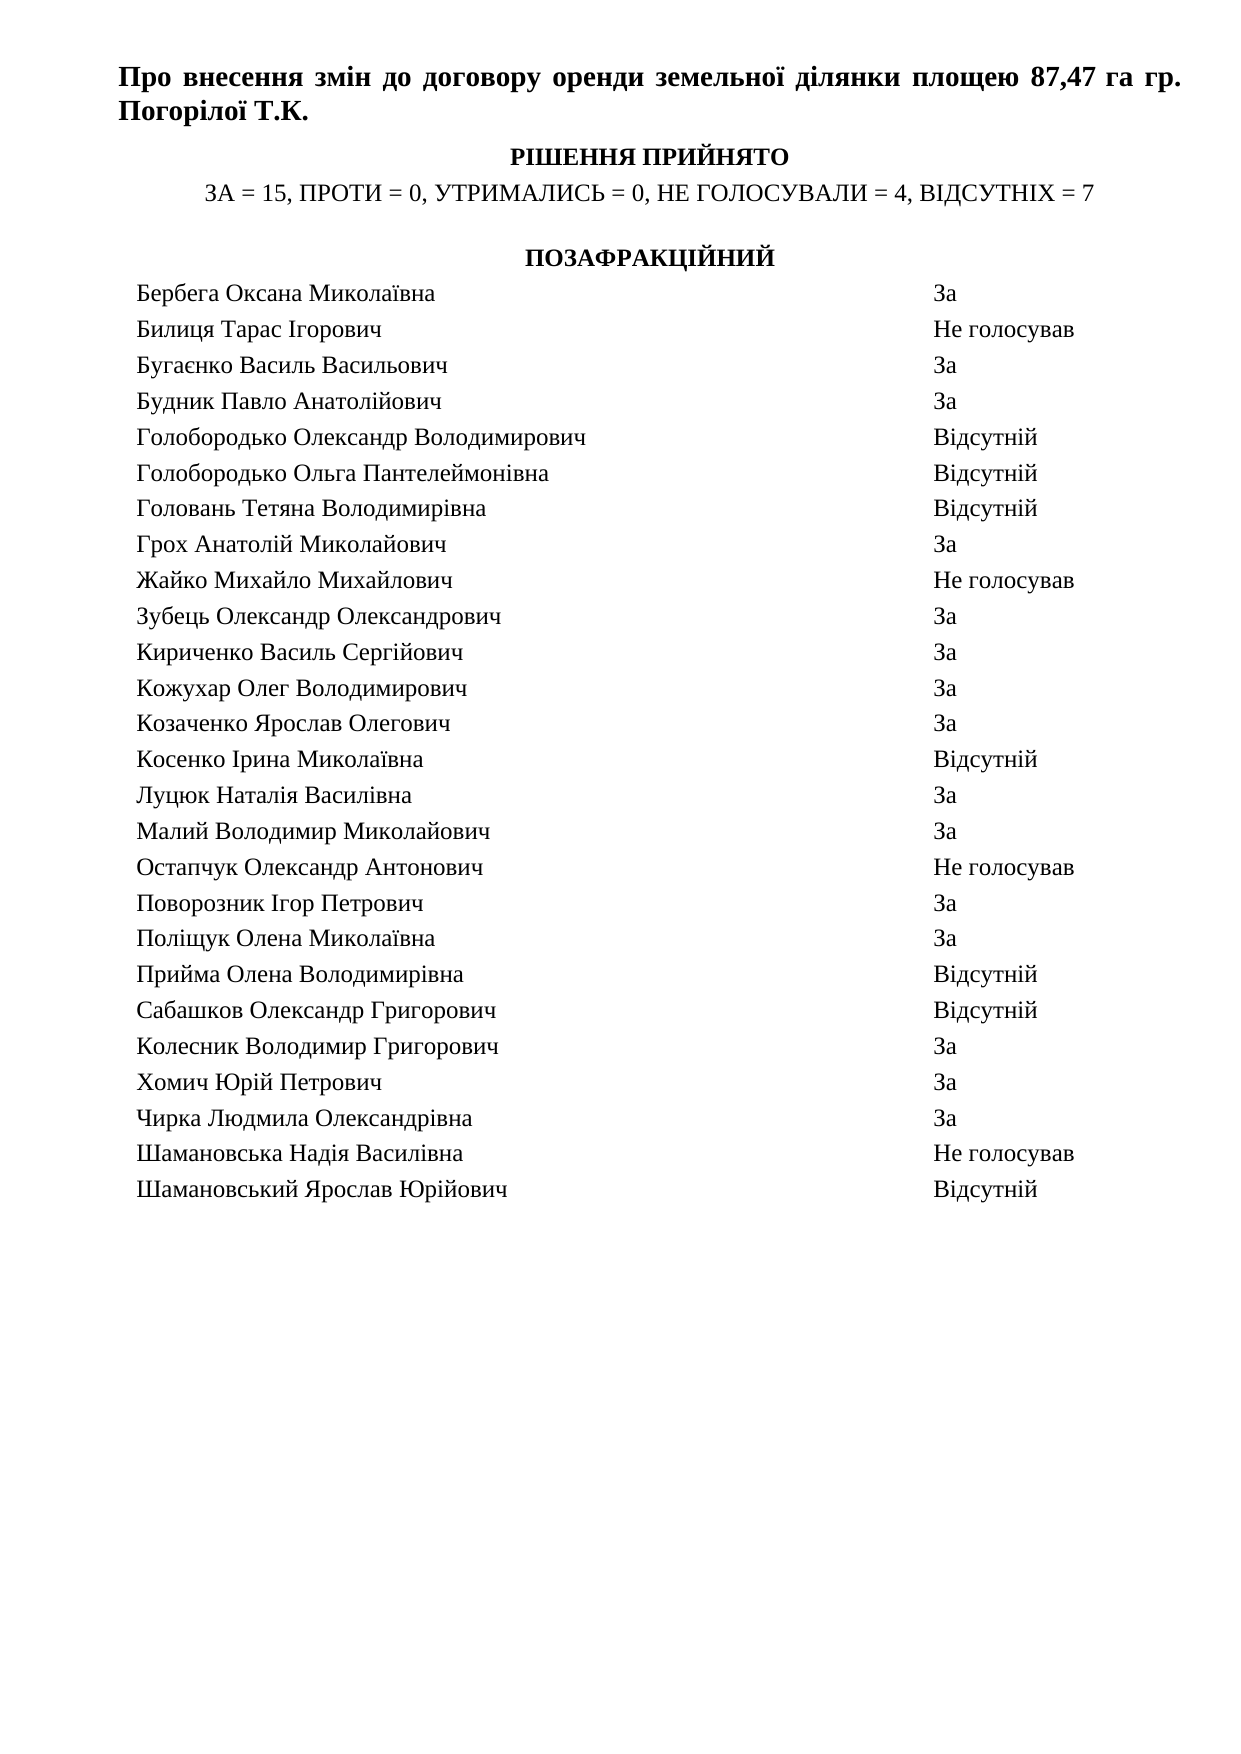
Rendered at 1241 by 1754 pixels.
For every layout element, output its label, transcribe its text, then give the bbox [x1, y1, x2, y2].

table_cell За [915, 813, 1181, 848]
table_cell Чирка Людмила Олександрівна [118, 1099, 915, 1135]
table_cell За [915, 777, 1181, 812]
table_cell Відсутній [915, 992, 1181, 1027]
table_cell позафракційний [118, 210, 1181, 275]
table_cell Шамановський Ярослав Юрійович [118, 1171, 915, 1207]
table_cell Відсутній [915, 956, 1181, 992]
table_cell Кириченко Василь Сергійович [118, 633, 915, 669]
table_cell За [915, 526, 1181, 562]
table_cell Головань Тетяна Володимирівна [118, 490, 915, 526]
table_cell За [915, 1099, 1181, 1135]
table_cell За [915, 1028, 1181, 1063]
table_cell Відсутній [915, 454, 1181, 490]
table_cell Малий Володимир Миколайович [118, 813, 915, 848]
table_cell Не голосував [915, 1135, 1181, 1171]
table_cell Билиця Тарас Ігорович [118, 311, 915, 347]
table_header Рішення прийнято [118, 139, 1181, 174]
subtitle Про внесення змін до договору оренди земельної ділянки площею 87,47 га гр. Погорілої Т.К. [118, 59, 1181, 126]
table_cell Бугаєнко Василь Васильович [118, 347, 915, 382]
table_cell Косенко Ірина Миколаївна [118, 741, 915, 777]
table_cell Поворозник Ігор Петрович [118, 884, 915, 920]
table_cell Луцюк Наталія Василівна [118, 777, 915, 812]
table_cell Не голосував [915, 562, 1181, 597]
table_cell Відсутній [915, 418, 1181, 454]
table_cell Відсутній [915, 1171, 1181, 1207]
table_cell Відсутній [915, 490, 1181, 526]
table_cell Остапчук Олександр Антонович [118, 848, 915, 884]
table_cell Прийма Олена Володимирівна [118, 956, 915, 992]
table_cell Голобородько Ольга Пантелеймонівна [118, 454, 915, 490]
table_cell Бербега Оксана Миколаївна [118, 275, 915, 311]
table_cell Грох Анатолій Миколайович [118, 526, 915, 562]
table_cell За [915, 347, 1181, 382]
table_cell ЗА = 15, ПРОТИ = 0, УТРИМАЛИСЬ = 0, НЕ ГОЛОСУВАЛИ = 4, ВІДСУТНІХ = 7 [118, 175, 1181, 210]
table_cell За [915, 920, 1181, 956]
table_cell За [915, 275, 1181, 311]
table_cell За [915, 598, 1181, 633]
table_cell Шамановська Надія Василівна [118, 1135, 915, 1171]
table_cell Сабашков Олександр Григорович [118, 992, 915, 1027]
table_cell Голобородько Олександр Володимирович [118, 418, 915, 454]
table_cell Жайко Михайло Михайлович [118, 562, 915, 597]
table_cell Не голосував [915, 848, 1181, 884]
table_cell Відсутній [915, 741, 1181, 777]
table_cell Кожухар Олег Володимирович [118, 669, 915, 705]
table_cell За [915, 633, 1181, 669]
table_cell За [915, 884, 1181, 920]
table_cell Не голосував [915, 311, 1181, 347]
table_cell Хомич Юрій Петрович [118, 1063, 915, 1099]
table_cell Зубець Олександр Олександрович [118, 598, 915, 633]
table_cell За [915, 705, 1181, 741]
table_cell Козаченко Ярослав Олегович [118, 705, 915, 741]
table_cell Поліщук Олена Миколаївна [118, 920, 915, 956]
table_cell За [915, 383, 1181, 418]
table_cell За [915, 669, 1181, 705]
table_cell За [915, 1063, 1181, 1099]
table_cell Будник Павло Анатолійович [118, 383, 915, 418]
table_cell Колесник Володимир Григорович [118, 1028, 915, 1063]
